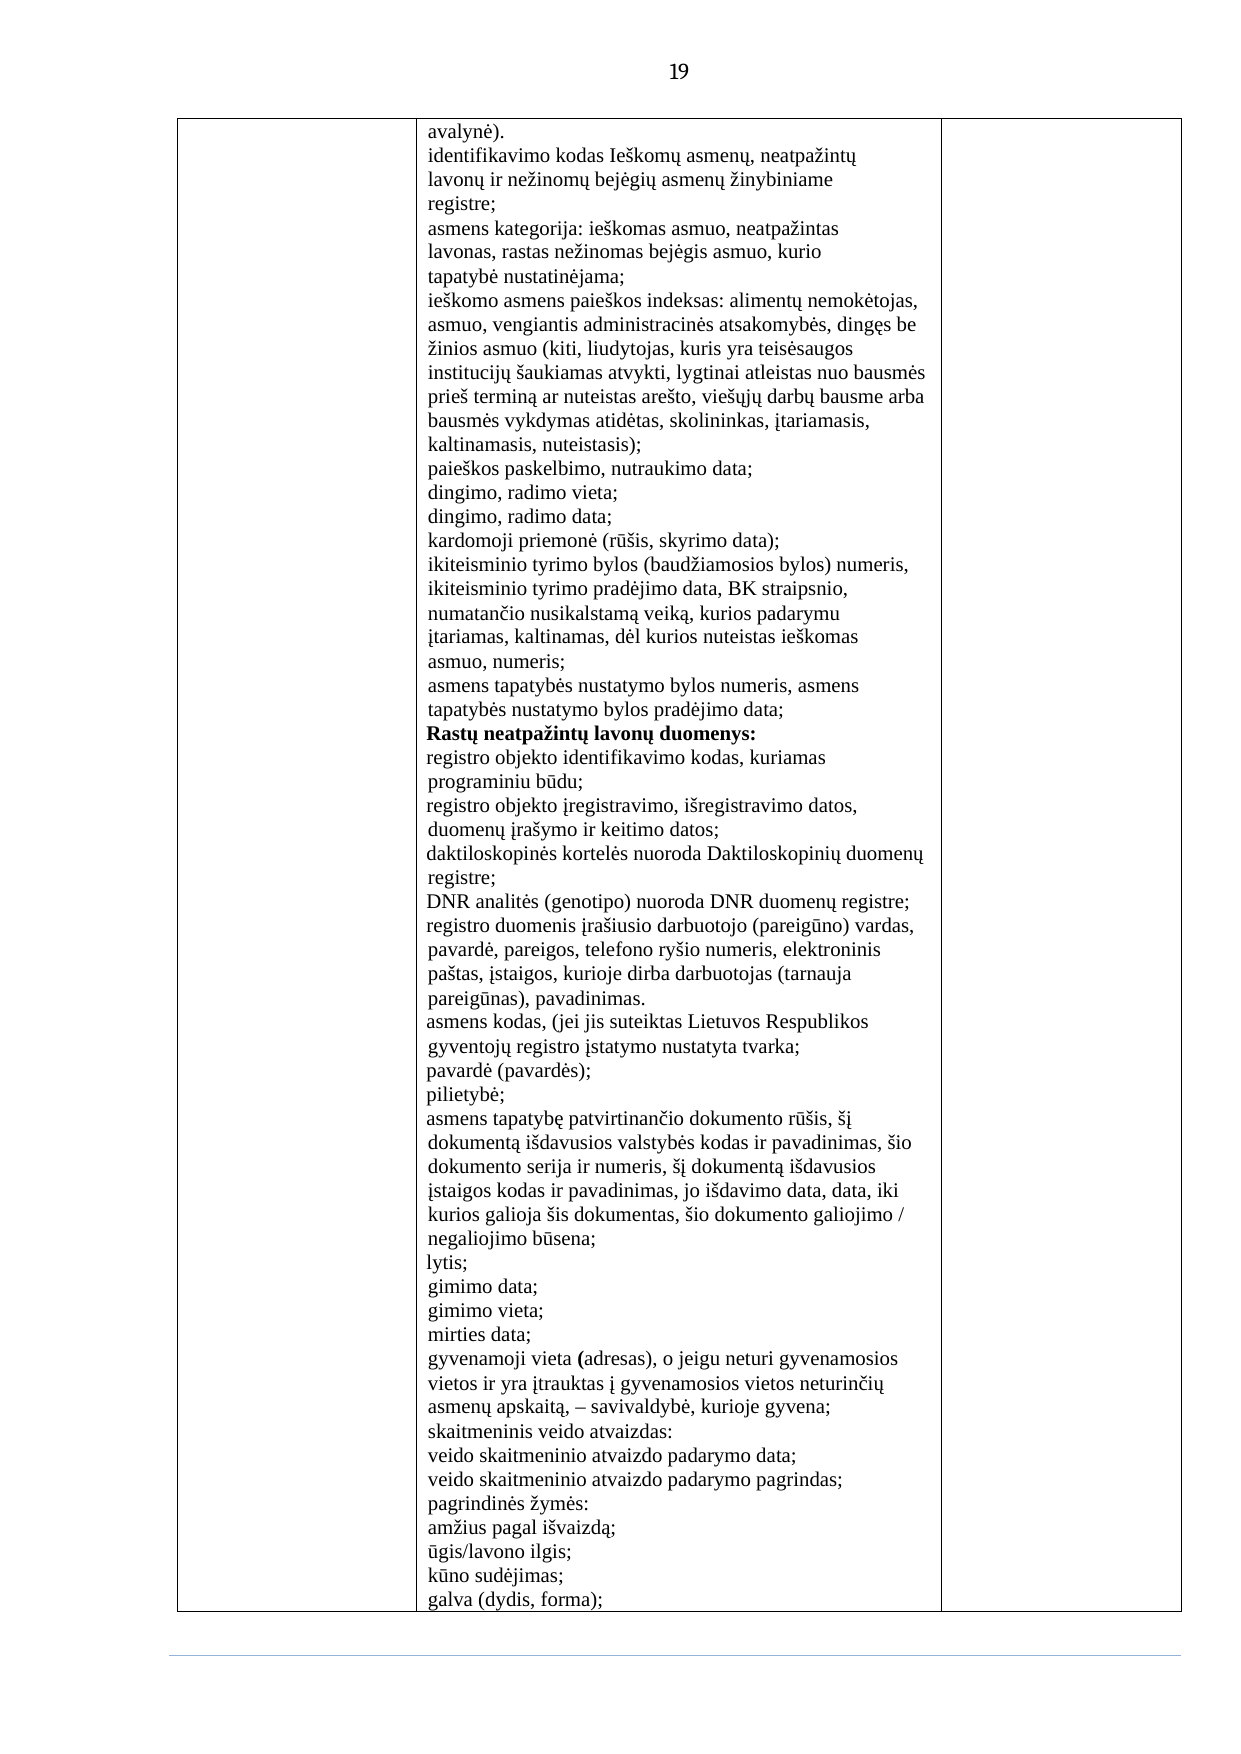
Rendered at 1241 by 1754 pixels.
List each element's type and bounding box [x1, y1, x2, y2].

table_cell [178, 119, 416, 1611]
table_cell [417, 119, 941, 1611]
table_cell [942, 119, 1181, 1611]
